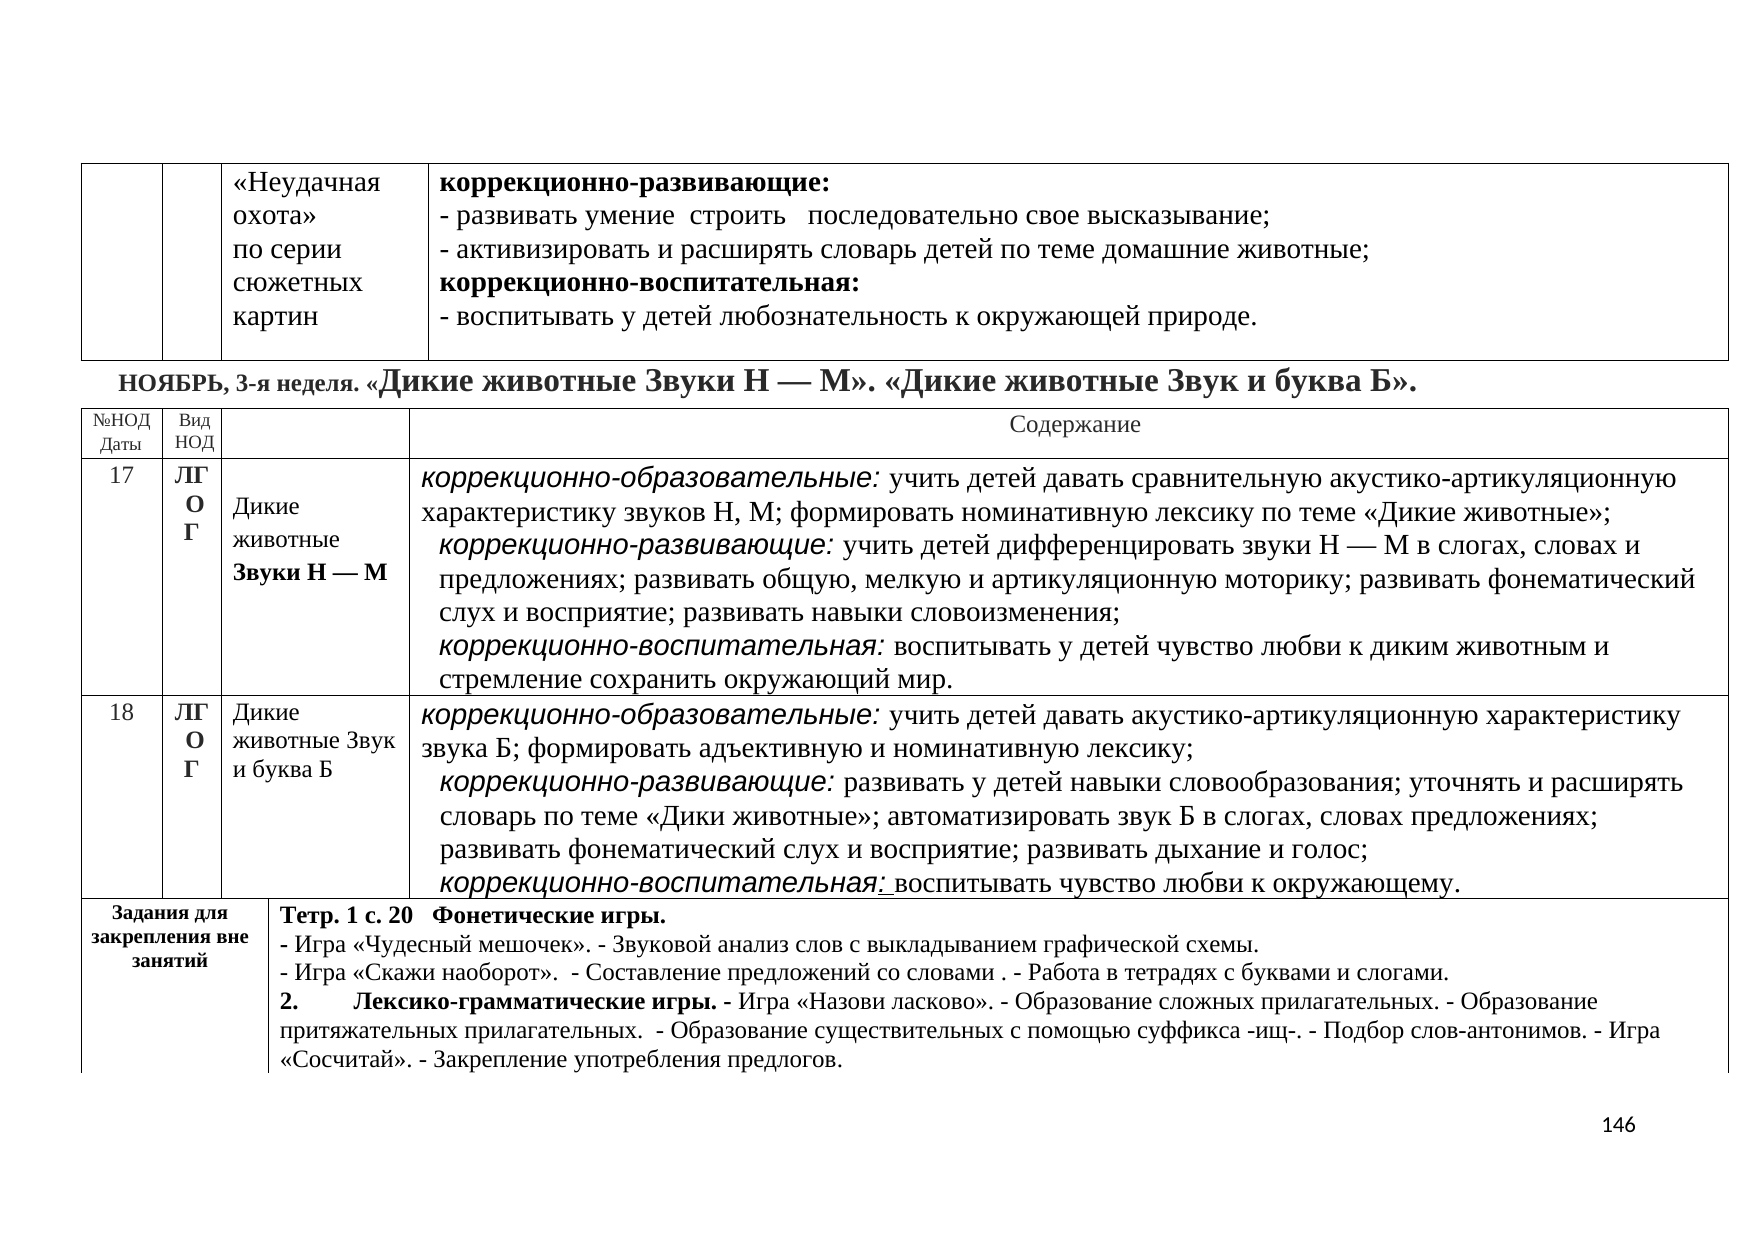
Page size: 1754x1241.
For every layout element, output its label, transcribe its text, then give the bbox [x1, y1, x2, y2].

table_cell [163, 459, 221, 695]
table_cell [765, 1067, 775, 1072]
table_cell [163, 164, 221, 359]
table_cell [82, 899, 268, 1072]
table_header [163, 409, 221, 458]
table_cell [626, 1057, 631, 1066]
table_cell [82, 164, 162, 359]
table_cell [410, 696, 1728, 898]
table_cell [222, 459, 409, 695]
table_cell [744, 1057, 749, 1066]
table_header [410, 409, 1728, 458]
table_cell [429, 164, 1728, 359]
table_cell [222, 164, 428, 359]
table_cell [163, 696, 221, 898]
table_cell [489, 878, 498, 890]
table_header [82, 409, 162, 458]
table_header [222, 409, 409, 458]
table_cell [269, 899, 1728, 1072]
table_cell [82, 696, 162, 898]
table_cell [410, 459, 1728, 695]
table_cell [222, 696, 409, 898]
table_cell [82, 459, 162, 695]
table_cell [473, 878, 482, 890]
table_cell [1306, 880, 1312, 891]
text НОЯБРЬ, 3-я неделя. «Дикие животные Звуки Н — М». «Дикие животные Звук и буква Б». [118, 361, 1636, 399]
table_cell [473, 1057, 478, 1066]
